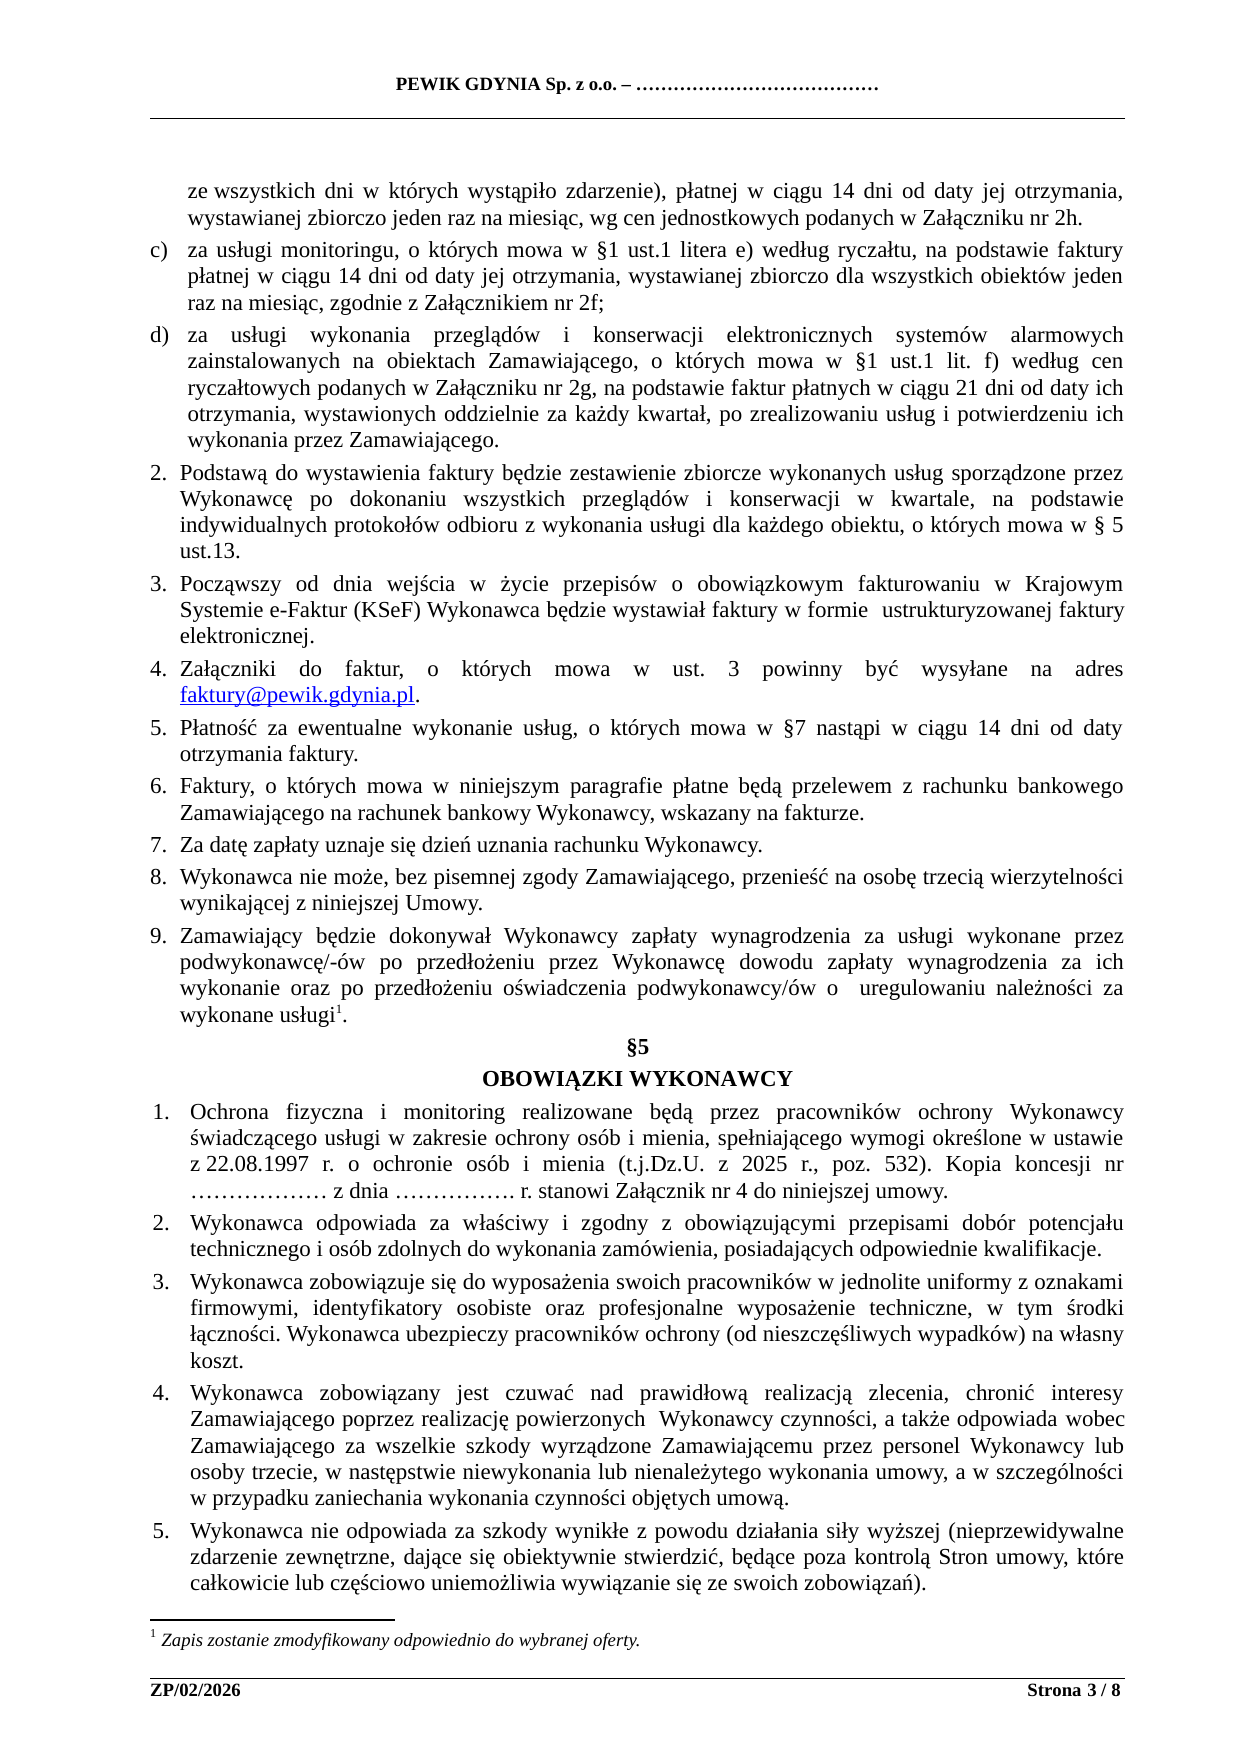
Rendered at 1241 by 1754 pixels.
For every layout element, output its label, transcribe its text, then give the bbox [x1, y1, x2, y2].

text §5 [150, 1033, 1125, 1059]
list Za datę zapłaty uznaje się dzień uznania rachunku Wykonawcy. [150, 831, 1125, 857]
list Faktury, o których mowa w niniejszym paragrafie płatne będą przelewem z rachunku bankowego Zamawiającego na rachunek bankowy Wykonawcy, wskazany na fakturze. [150, 772, 1125, 825]
text OBOWIĄZKI WYKONAWCY [150, 1065, 1125, 1092]
list za usługi wykonania przeglądów i konserwacji elektronicznych systemów alarmowych zainstalowanych na obiektach Zamawiającego, o których mowa w §1 ust.1 lit. f) według cen ryczałtowych podanych w Załączniku nr 2g, na podstawie faktur płatnych w ciągu 21 dni od daty ich otrzymania, wystawionych oddzielnie za każdy kwartał, po zrealizowaniu usług i potwierdzeniu ich wykonania przez Zamawiającego. [150, 321, 1125, 453]
list Zamawiający będzie dokonywał Wykonawcy zapłaty wynagrodzenia za usługi wykonane przez podwykonawcę/-ów po przedłożeniu przez Wykonawcę dowodu zapłaty wynagrodzenia za ich wykonanie oraz po przedłożeniu oświadczenia podwykonawcy/ów o uregulowaniu należności za wykonane usługi. [150, 922, 1125, 1027]
list Wykonawca zobowiązany jest czuwać nad prawidłową realizacją zlecenia, chronić interesy Zamawiającego poprzez realizację powierzonych Wykonawcy czynności, a także odpowiada wobec Zamawiającego za wszelkie szkody wyrządzone Zamawiającemu przez personel Wykonawcy lub osoby trzecie, w następstwie niewykonania lub nienależytego wykonania umowy, a w szczególności w przypadku zaniechania wykonania czynności objętych umową. [152, 1379, 1125, 1511]
list Płatność za ewentualne wykonanie usług, o których mowa w §7 nastąpi w ciągu 14 dni od daty otrzymania faktury. [150, 713, 1125, 766]
list Począwszy od dnia wejścia w życie przepisów o obowiązkowym fakturowaniu w Krajowym Systemie e-Faktur (KSeF) Wykonawca będzie wystawiał faktury w formie ustrukturyzowanej faktury elektronicznej. [150, 570, 1125, 649]
list Wykonawca nie może, bez pisemnej zgody Zamawiającego, przenieść na osobę trzecią wierzytelności wynikającej z niniejszej Umowy. [150, 863, 1125, 916]
list Wykonawca nie odpowiada za szkody wynikłe z powodu działania siły wyższej (nieprzewidywalne zdarzenie zewnętrzne, dające się obiektywnie stwierdzić, będące poza kontrolą Stron umowy, które całkowicie lub częściowo uniemożliwia wywiązanie się ze swoich zobowiązań). [152, 1517, 1125, 1596]
list Podstawą do wystawienia faktury będzie zestawienie zbiorcze wykonanych usług sporządzone przez Wykonawcę po dokonaniu wszystkich przeglądów i konserwacji w kwartale, na podstawie indywidualnych protokołów odbioru z wykonania usługi dla każdego obiektu, o których mowa w § 5 ust.13. [150, 458, 1125, 564]
list Wykonawca odpowiada za właściwy i zgodny z obowiązującymi przepisami dobór potencjału technicznego i osób zdolnych do wykonania zamówienia, posiadających odpowiednie kwalifikacje. [152, 1209, 1125, 1262]
list Ochrona fizyczna i monitoring realizowane będą przez pracowników ochrony Wykonawcy świadczącego usługi w zakresie ochrony osób i mienia, spełniającego wymogi określone w ustawie z 22.08.1997 r. o ochronie osób i mienia (t.j.Dz.U. z 2025 r., poz. 532). Kopia koncesji nr ……………… z dnia ……………. r. stanowi Załącznik nr 4 do niniejszej umowy. [152, 1098, 1125, 1203]
list za usługi monitoringu, o których mowa w §1 ust.1 litera e) według ryczałtu, na podstawie faktury płatnej w ciągu 14 dni od daty jej otrzymania, wystawianej zbiorczo dla wszystkich obiektów jeden raz na miesiąc, zgodnie z Załącznikiem nr 2f; [150, 236, 1125, 315]
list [150, 177, 1125, 230]
list Załączniki do faktur, o których mowa w ust. 3 powinny być wysyłane na adres faktury@pewik.gdynia.pl. [150, 655, 1125, 708]
list Wykonawca zobowiązuje się do wyposażenia swoich pracowników w jednolite uniformy z oznakami firmowymi, identyfikatory osobiste oraz profesjonalne wyposażenie techniczne, w tym środki łączności. Wykonawca ubezpieczy pracowników ochrony (od nieszczęśliwych wypadków) na własny koszt. [152, 1268, 1125, 1373]
